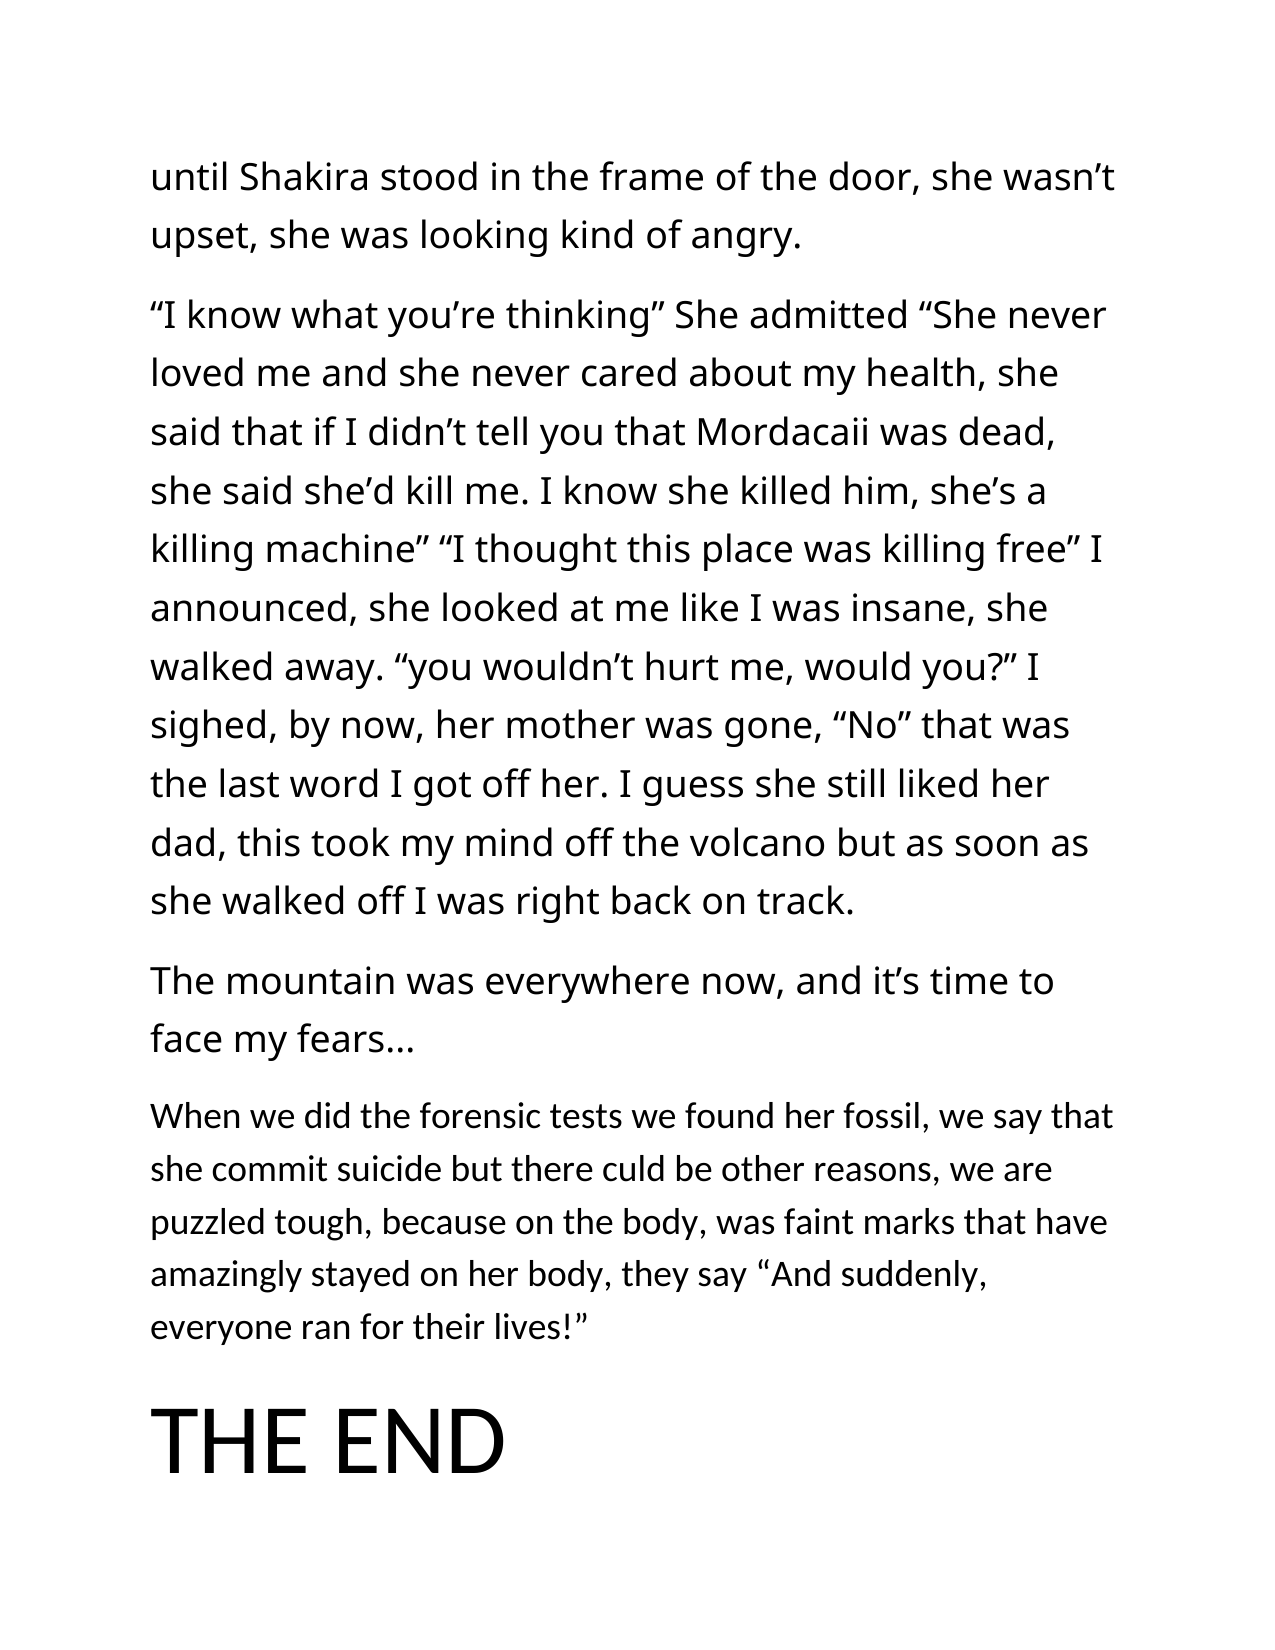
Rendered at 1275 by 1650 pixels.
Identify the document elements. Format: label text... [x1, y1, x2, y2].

text “I know what you’re thinking” She admitted “She never loved me and she never cared about my health, she said that if I didn’t tell you that Mordacaii was dead, she said she’d kill me. I know she killed him, she’s a killing machine” “I thought this place was killing free” I announced, she looked at me like I was insane, she walked away. “you wouldn’t hurt me, would you?” I sighed, by now, her mother was gone, “No” that was the last word I got off her. I guess she still liked her dad, this took my mind off the volcano but as soon as she walked off I was right back on track. [150, 288, 1125, 926]
text When we did the forensic tests we found her fossil, we say that she commit suicide but there culd be other reasons, we are puzzled tough, because on the body, was faint marks that have amazingly stayed on her body, they say “And suddenly, everyone ran for their lives!” [150, 1092, 1125, 1349]
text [150, 150, 1125, 260]
text The mountain was everywhere now, and it’s time to face my fears... [150, 954, 1125, 1064]
text THE END [150, 1377, 1125, 1499]
